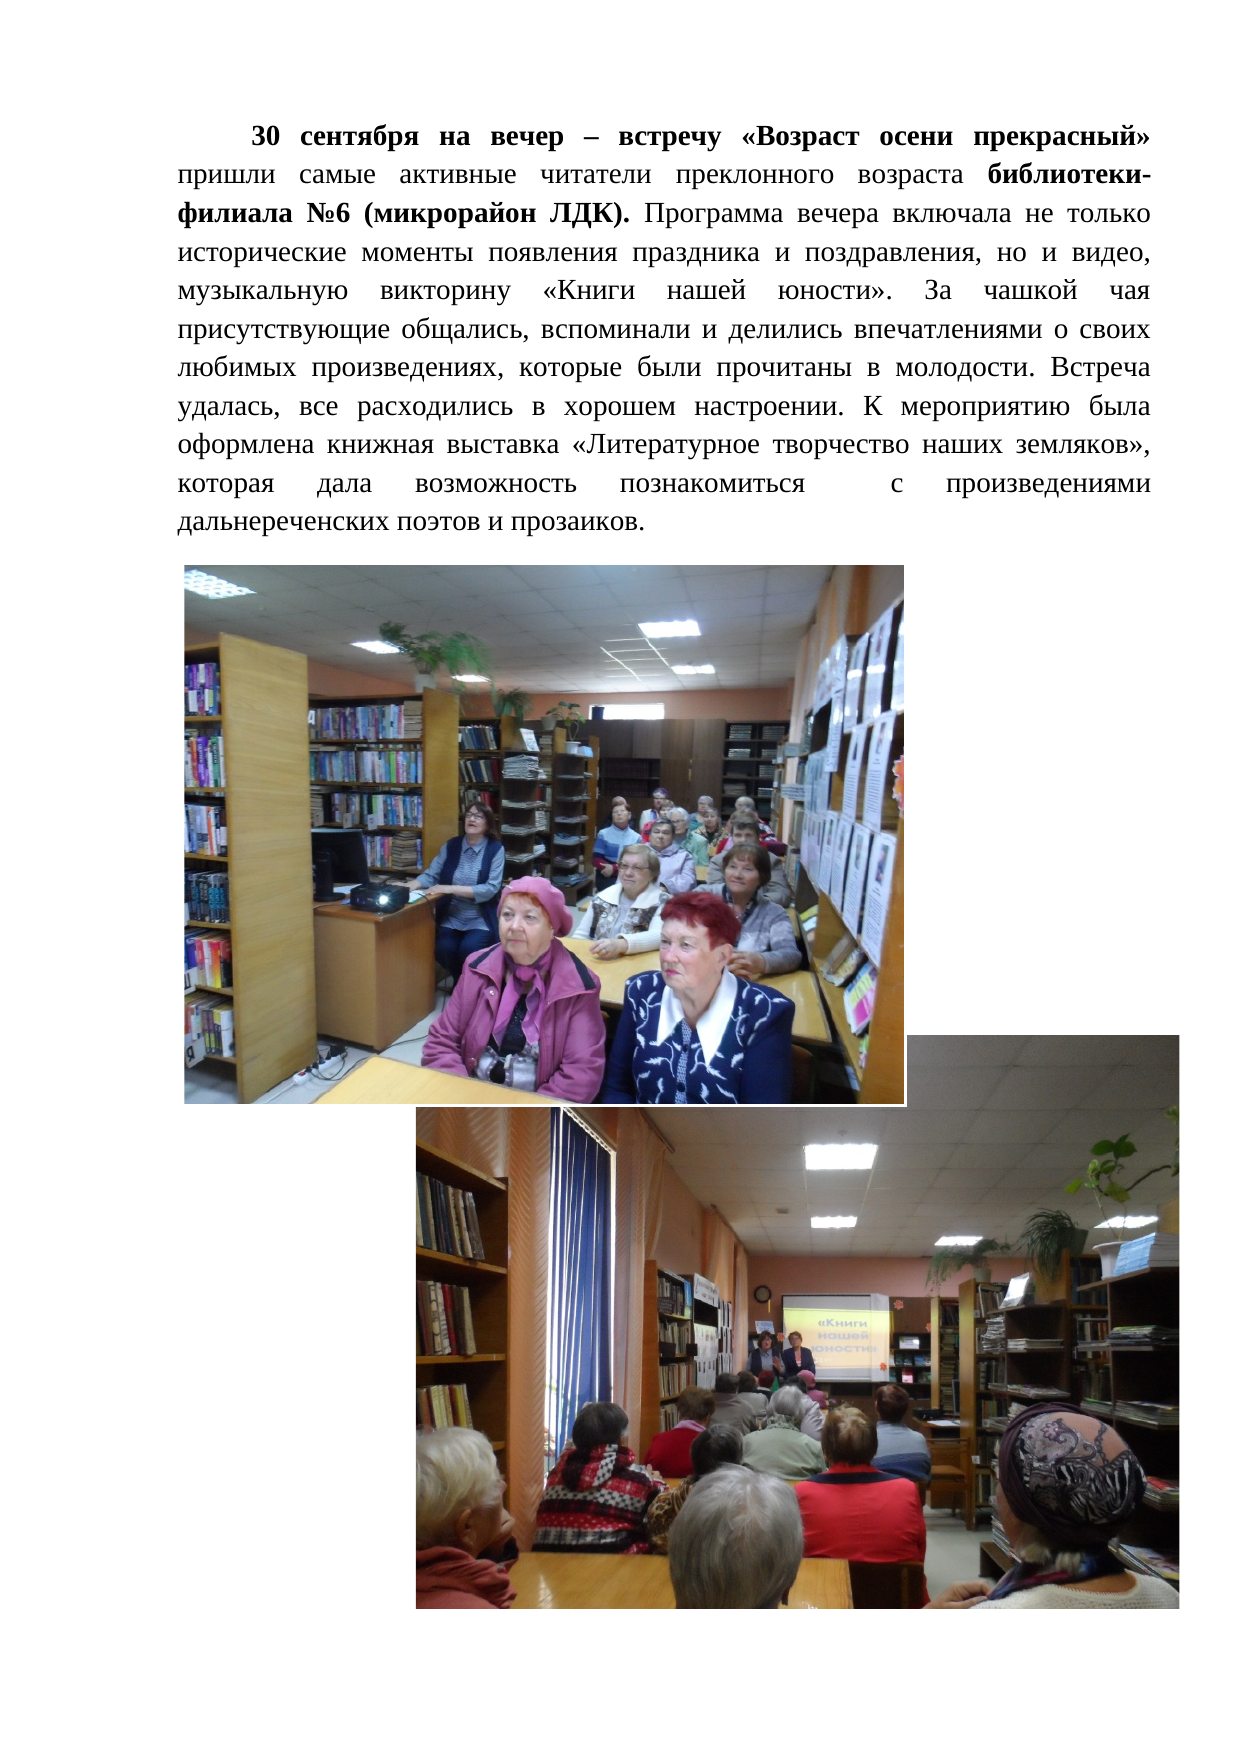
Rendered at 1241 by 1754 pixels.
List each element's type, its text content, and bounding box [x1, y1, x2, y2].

picture [184, 565, 904, 1104]
picture [415, 1035, 1180, 1609]
text 30 сентября на вечер – встречу «Возраст осени прекрасный» пришли самые активные читатели преклонного возраста библиотеки-филиала №6 (микрорайон ЛДК). Программа вечера включала не только исторические моменты появления праздника и поздравления, но и видео, музыкальную викторину «Книги нашей юности». За чашкой чая присутствующие общались, вспоминали и делились впечатлениями о своих любимых произведениях, которые были прочитаны в молодости. Встреча удалась, все расходились в хорошем настроении. К мероприятию была оформлена книжная выставка «Литературное творчество наших земляков», которая дала возможность познакомиться с произведениями дальнереченских поэтов и прозаиков. [177, 118, 1152, 537]
